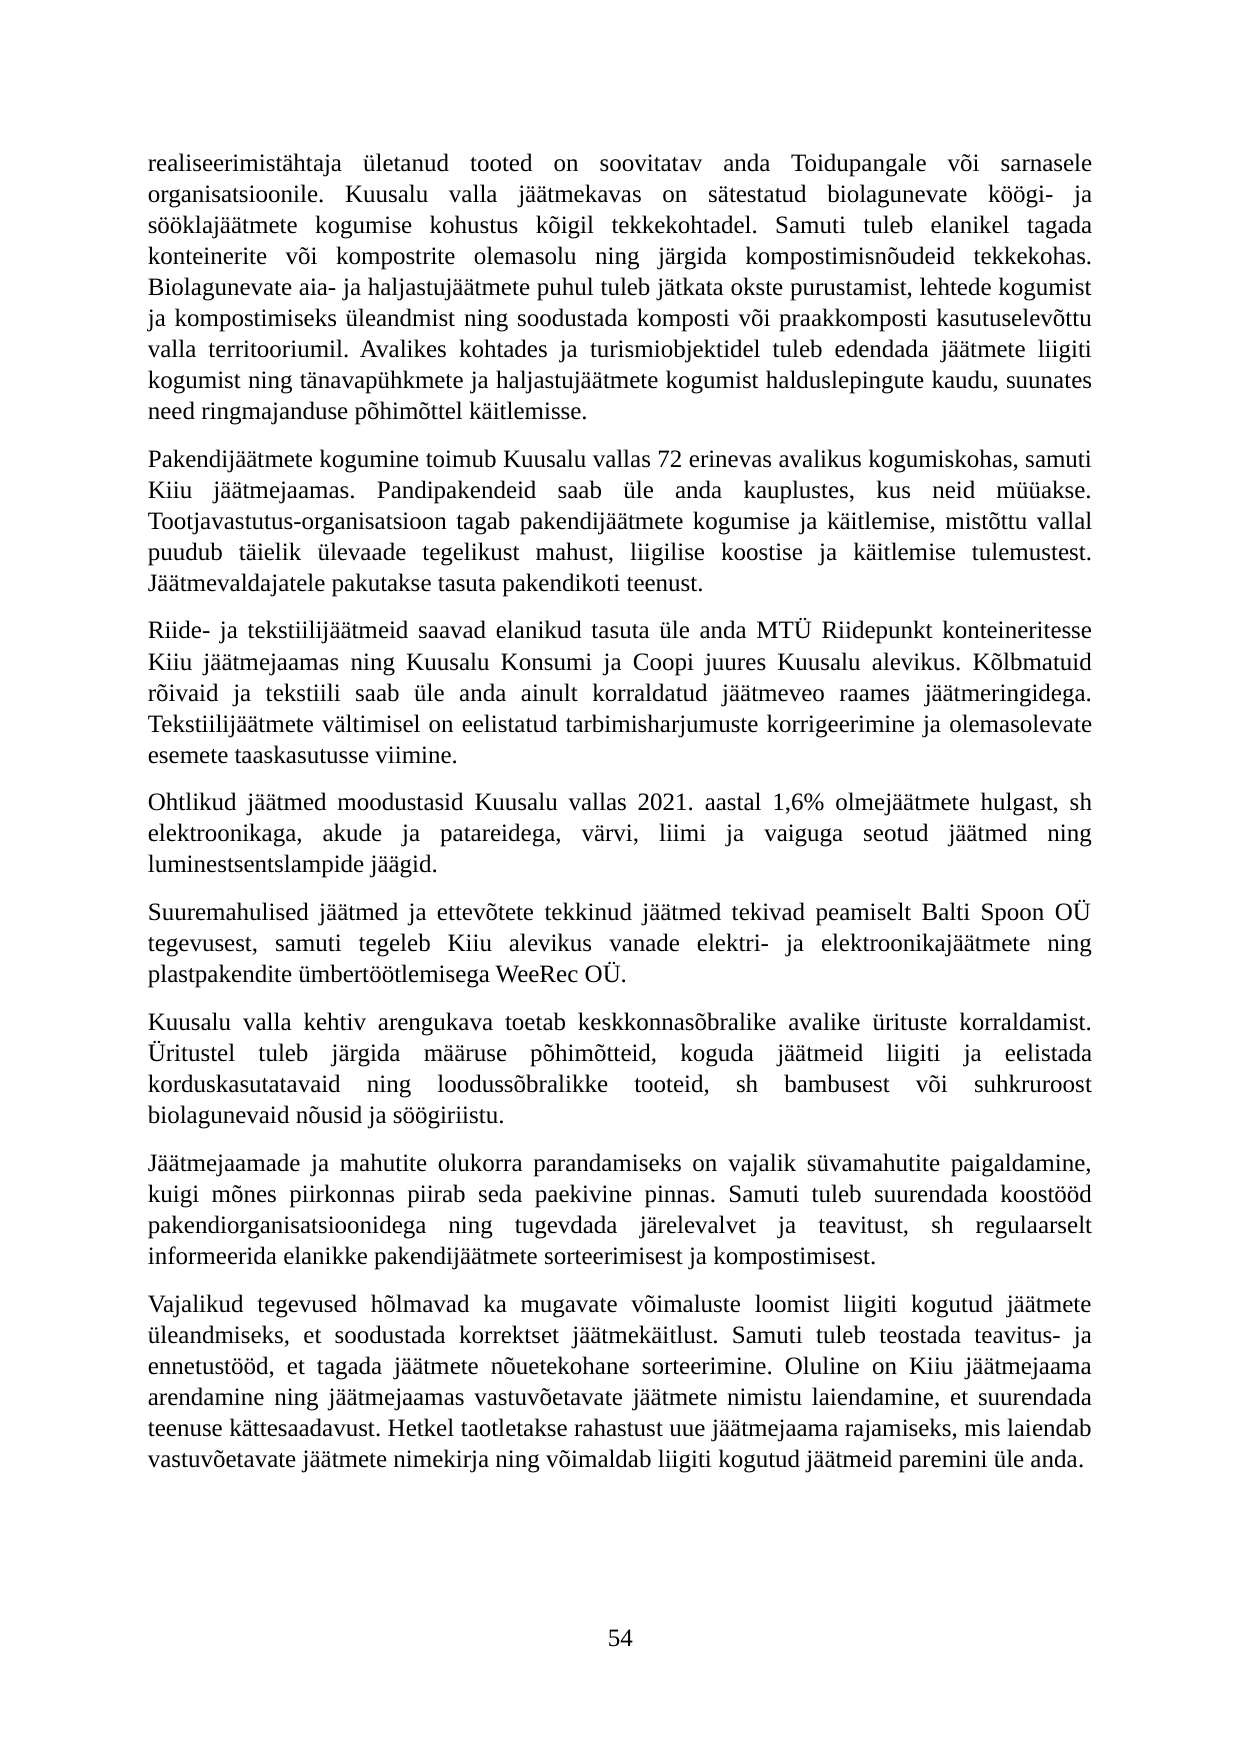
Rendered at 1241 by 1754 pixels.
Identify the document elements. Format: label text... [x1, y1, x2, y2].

text Suuremahulised jäätmed ja ettevõtete tekkinud jäätmed tekivad peamiselt Balti Spoon OÜ tegevusest, samuti tegeleb Kiiu alevikus vanade elektri- ja elektroonikajäätmete ning plastpakendite ümbertöötlemisega WeeRec OÜ. [148, 897, 1093, 988]
text Riide- ja tekstiilijäätmeid saavad elanikud tasuta üle anda MTÜ Riidepunkt konteineritesse Kiiu jäätmejaamas ning Kuusalu Konsumi ja Coopi juures Kuusalu alevikus. Kõlbmatuid rõivaid ja tekstiili saab üle anda ainult korraldatud jäätmeveo raames jäätmeringidega. Tekstiilijäätmete vältimisel on eelistatud tarbimisharjumuste korrigeerimine ja olemasolevate esemete taaskasutusse viimine. [148, 616, 1093, 768]
text Vajalikud tegevused hõlmavad ka mugavate võimaluste loomist liigiti kogutud jäätmete üleandmiseks, et soodustada korrektset jäätmekäitlust. Samuti tuleb teostada teavitus- ja ennetustööd, et tagada jäätmete nõuetekohane sorteerimine. Oluline on Kiiu jäätmejaama arendamine ning jäätmejaamas vastuvõetavate jäätmete nimistu laiendamine, et suurendada teenuse kättesaadavust. Hetkel taotletakse rahastust uue jäätmejaama rajamiseks, mis laiendab vastuvõetavate jäätmete nimekirja ning võimaldab liigiti kogutud jäätmeid paremini üle anda. [148, 1289, 1093, 1473]
text Jäätmejaamade ja mahutite olukorra parandamiseks on vajalik süvamahutite paigaldamine, kuigi mõnes piirkonnas piirab seda paekivine pinnas. Samuti tuleb suurendada koostööd pakendiorganisatsioonidega ning tugevdada järelevalvet ja teavitust, sh regulaarselt informeerida elanikke pakendijäätmete sorteerimisest ja kompostimisest. [148, 1148, 1093, 1270]
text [148, 148, 1093, 425]
text Pakendijäätmete kogumine toimub Kuusalu vallas 72 erinevas avalikus kogumiskohas, samuti Kiiu jäätmejaamas. Pandipakendeid saab üle anda kauplustes, kus neid müüakse. Tootjavastutus-organisatsioon tagab pakendijäätmete kogumise ja käitlemise, mistõttu vallal puudub täielik ülevaade tegelikust mahust, liigilise koostise ja käitlemise tulemustest. Jäätmevaldajatele pakutakse tasuta pakendikoti teenust. [148, 444, 1093, 597]
text Kuusalu valla kehtiv arengukava toetab keskkonnasõbralike avalike ürituste korraldamist. Üritustel tuleb järgida määruse põhimõtteid, koguda jäätmeid liigiti ja eelistada korduskasutatavaid ning loodussõbralikke tooteid, sh bambusest või suhkruroost biolagunevaid nõusid ja söögiriistu. [148, 1007, 1093, 1129]
text Ohtlikud jäätmed moodustasid Kuusalu vallas 2021. aastal 1,6% olmejäätmete hulgast, sh elektroonikaga, akude ja patareidega, värvi, liimi ja vaiguga seotud jäätmed ning luminestsentslampide jäägid. [148, 787, 1093, 878]
